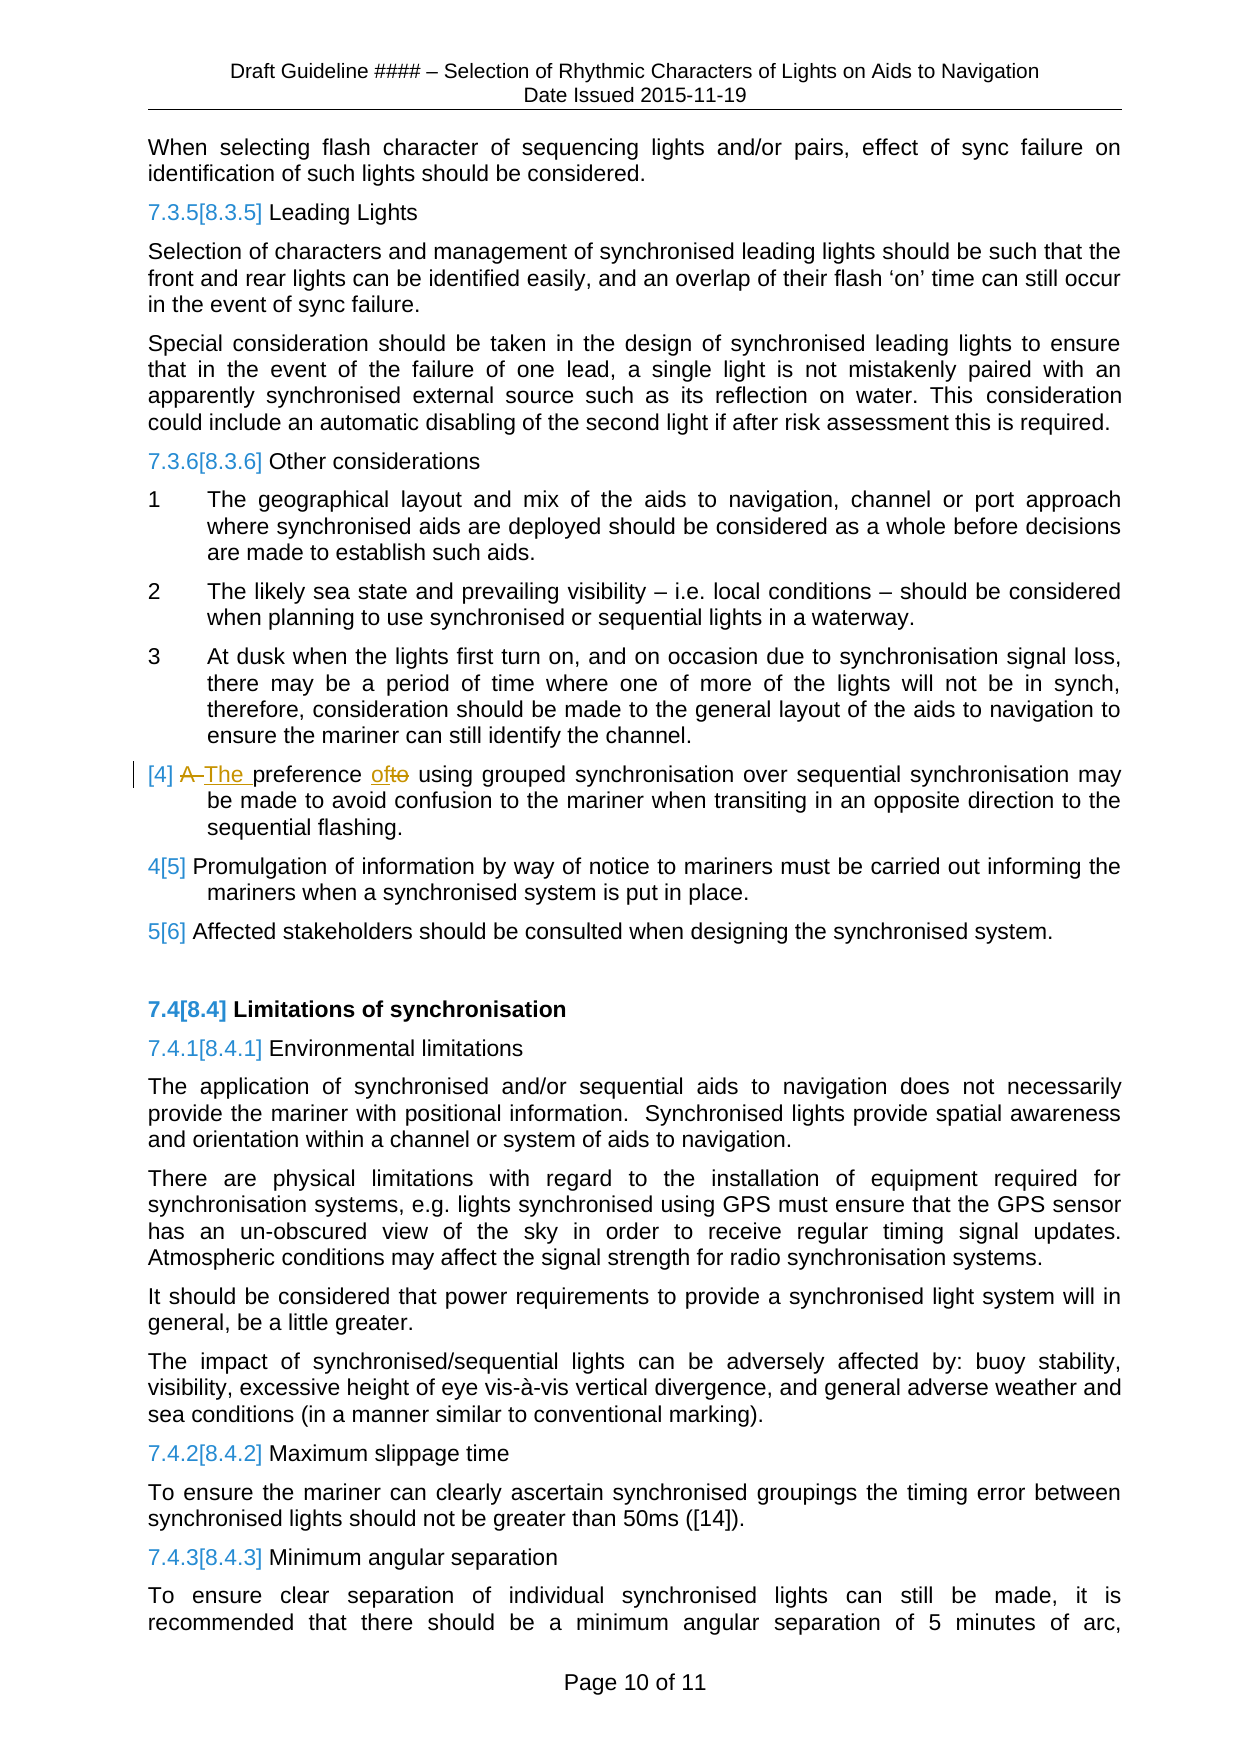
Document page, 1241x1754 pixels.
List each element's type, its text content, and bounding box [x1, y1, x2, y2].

subtitle Environmental limitations [148, 1034, 1122, 1061]
subtitle Limitations of synchronisation [148, 996, 1122, 1022]
text Selection of characters and management of synchronised leading lights should be such that the front and rear lights can be identified easily, and an overlap of their flash ‘on’ time can still occur in the event of sync failure. [148, 238, 1122, 317]
subtitle Maximum slippage time [148, 1439, 1122, 1466]
subtitle Minimum angular separation [148, 1544, 1122, 1570]
text The impact of synchronised/sequential lights can be adversely affected by: buoy stability, visibility, excessive height of eye vis-à-vis vertical divergence, and general adverse weather and sea conditions (in a manner similar to conventional marking). [148, 1348, 1122, 1427]
text There are physical limitations with regard to the installation of equipment required for synchronisation systems, e.g. lights synchronised using GPS must ensure that the GPS sensor has an un-obscured view of the sky in order to receive regular timing signal updates. Atmospheric conditions may affect the signal strength for radio synchronisation systems. [148, 1165, 1122, 1270]
list preference using grouped synchronisation over sequential synchronisation may be made to avoid confusion to the mariner when transiting in an opposite direction to the sequential flashing. [148, 761, 1122, 840]
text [148, 1582, 1122, 1635]
list The geographical layout and mix of the aids to navigation, channel or port approach where synchronised aids are deployed should be considered as a whole before decisions are made to establish such aids. [148, 486, 1122, 566]
list At dusk when the lights first turn on, and on occasion due to synchronisation signal loss, there may be a period of time where one of more of the lights will not be in synch, therefore, consideration should be made to the general layout of the aids to navigation to ensure the mariner can still identify the channel. [148, 643, 1122, 749]
list The likely sea state and prevailing visibility – i.e. local conditions – should be considered when planning to use synchronised or sequential lights in a waterway. [148, 578, 1122, 631]
list Affected stakeholders should be consulted when designing the synchronised system. [148, 918, 1122, 944]
text The application of synchronised and/or sequential aids to navigation does not necessarily provide the mariner with positional information. Synchronised lights provide spatial awareness and orientation within a channel or system of aids to navigation. [148, 1073, 1122, 1152]
text When selecting flash character of sequencing lights and/or pairs, effect of sync failure on identification of such lights should be considered. [148, 134, 1122, 187]
text Special consideration should be taken in the design of synchronised leading lights to ensure that in the event of the failure of one lead, a single light is not mistakenly paired with an apparently synchronised external source such as its reflection on water. This consideration could include an automatic disabling of the second light if after risk assessment this is required. [148, 330, 1122, 435]
list Promulgation of information by way of notice to mariners must be carried out informing the mariners when a synchronised system is put in place. [148, 853, 1122, 905]
subtitle Leading Lights [148, 199, 1122, 226]
text To ensure the mariner can clearly ascertain synchronised groupings the timing error between synchronised lights should not be greater than 50ms ([12]). [148, 1478, 1122, 1531]
text It should be considered that power requirements to provide a synchronised light system will in general, be a little greater. [148, 1283, 1122, 1336]
subtitle Other considerations [148, 448, 1122, 474]
